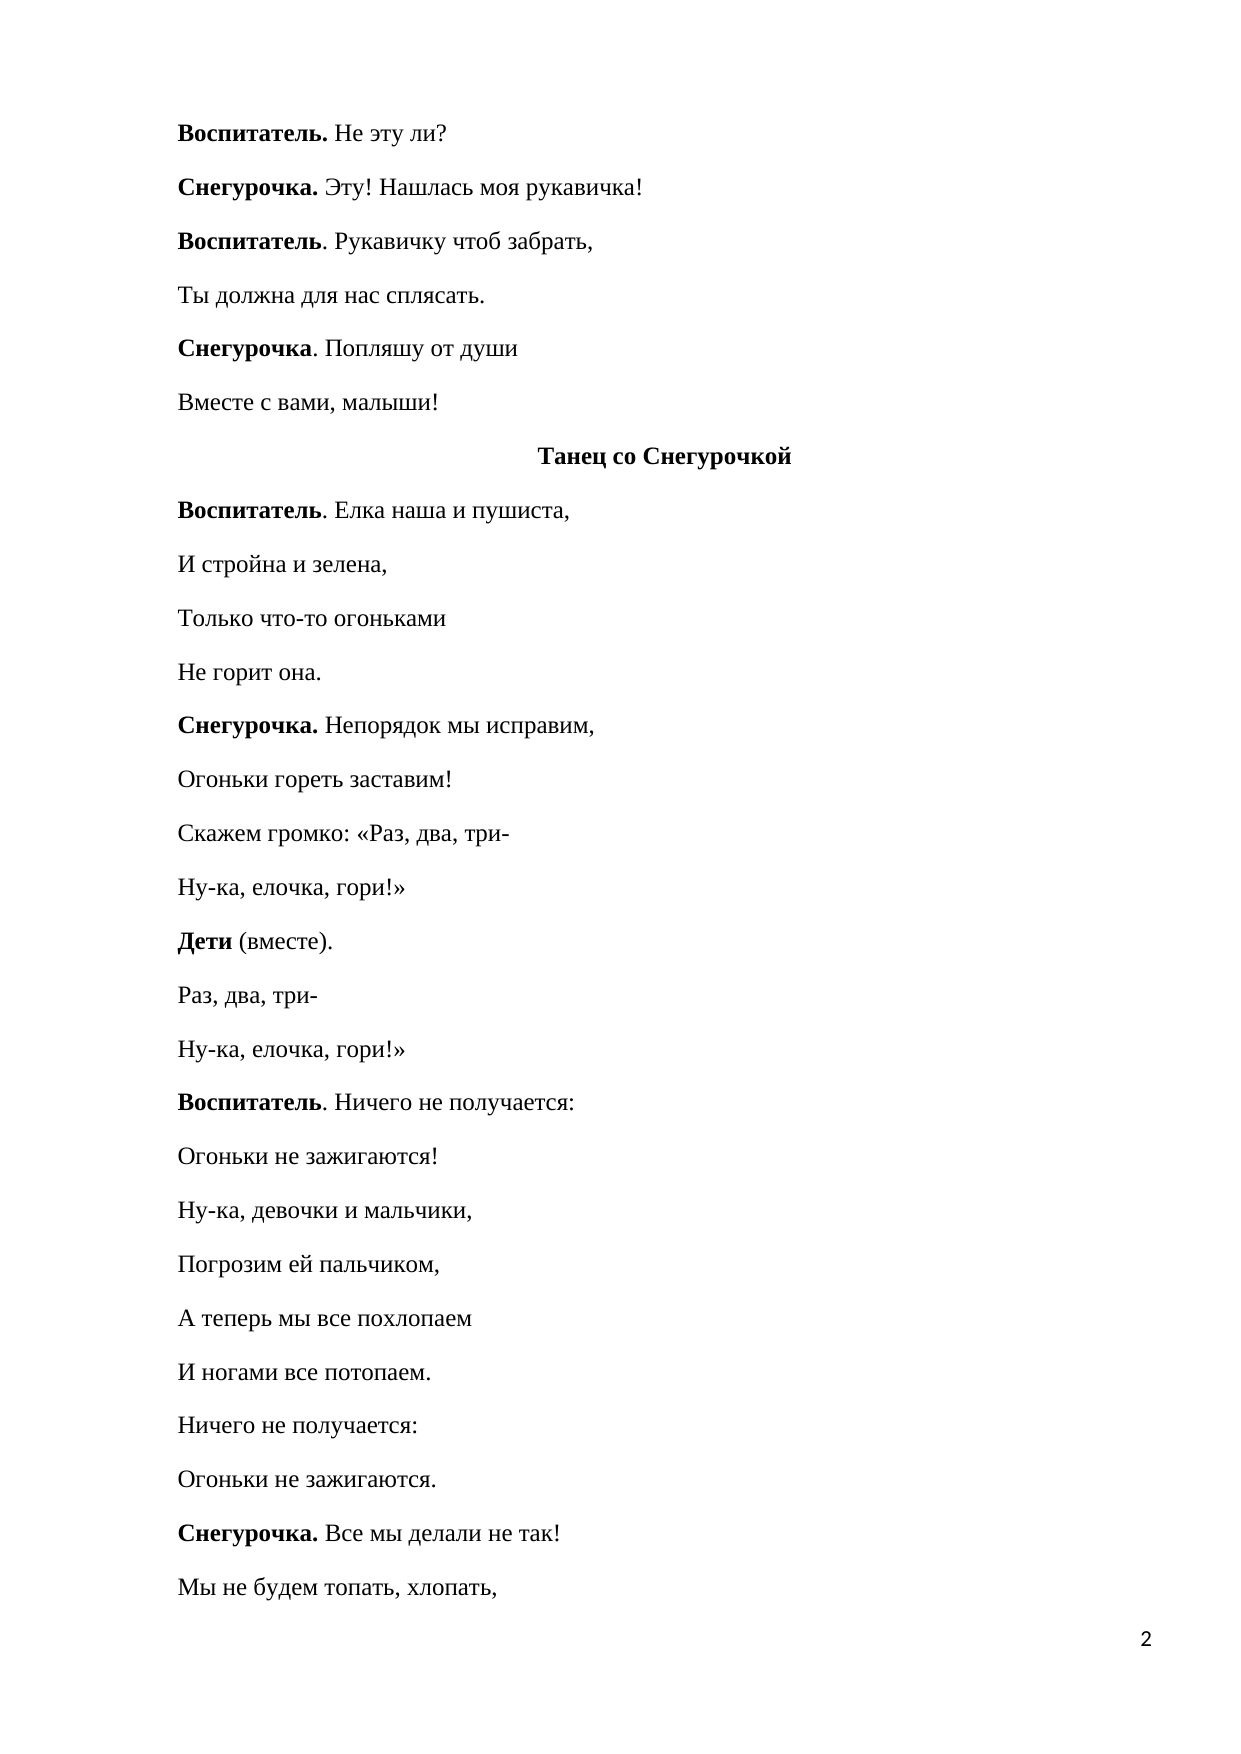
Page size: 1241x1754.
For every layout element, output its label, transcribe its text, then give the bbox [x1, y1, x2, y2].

text Воспитатель. Рукавичку чтоб забрать, [177, 226, 1152, 254]
text Воспитатель. Не эту ли? [177, 118, 1152, 147]
text Ты должна для нас сплясать. [177, 280, 1152, 308]
text Снегурочка. Непорядок мы исправим, [177, 711, 1152, 739]
text Снегурочка. Эту! Нашлась моя рукавичка! [177, 172, 1152, 201]
text Ну-ка, девочки и мальчики, [177, 1195, 1152, 1224]
text И стройна и зелена, [177, 549, 1152, 578]
text Ничего не получается: [177, 1411, 1152, 1439]
text Огоньки не зажигаются! [177, 1141, 1152, 1170]
text Ну-ка, елочка, гори!» [177, 872, 1152, 901]
text Дети (вместе). [177, 926, 1152, 955]
text Огоньки не зажигаются. [177, 1464, 1152, 1493]
text Мы не будем топать, хлопать, [177, 1572, 1152, 1601]
text Только что-то огоньками [177, 603, 1152, 632]
text Не горит она. [177, 657, 1152, 685]
text Воспитатель. Елка наша и пушиста, [177, 495, 1152, 524]
text Погрозим ей пальчиком, [177, 1249, 1152, 1278]
text Танец со Снегурочкой [177, 441, 1152, 470]
text Раз, два, три- [177, 980, 1152, 1008]
text Ну-ка, елочка, гори!» [177, 1034, 1152, 1062]
text Снегурочка. Все мы делали не так! [177, 1518, 1152, 1547]
text А теперь мы все похлопаем [177, 1303, 1152, 1332]
text Огоньки гореть заставим! [177, 764, 1152, 793]
text Снегурочка. Попляшу от души [177, 333, 1152, 362]
text Воспитатель. Ничего не получается: [177, 1087, 1152, 1116]
text Скажем громко: «Раз, два, три- [177, 818, 1152, 847]
text И ногами все потопаем. [177, 1357, 1152, 1386]
text Вместе с вами, малыши! [177, 387, 1152, 416]
